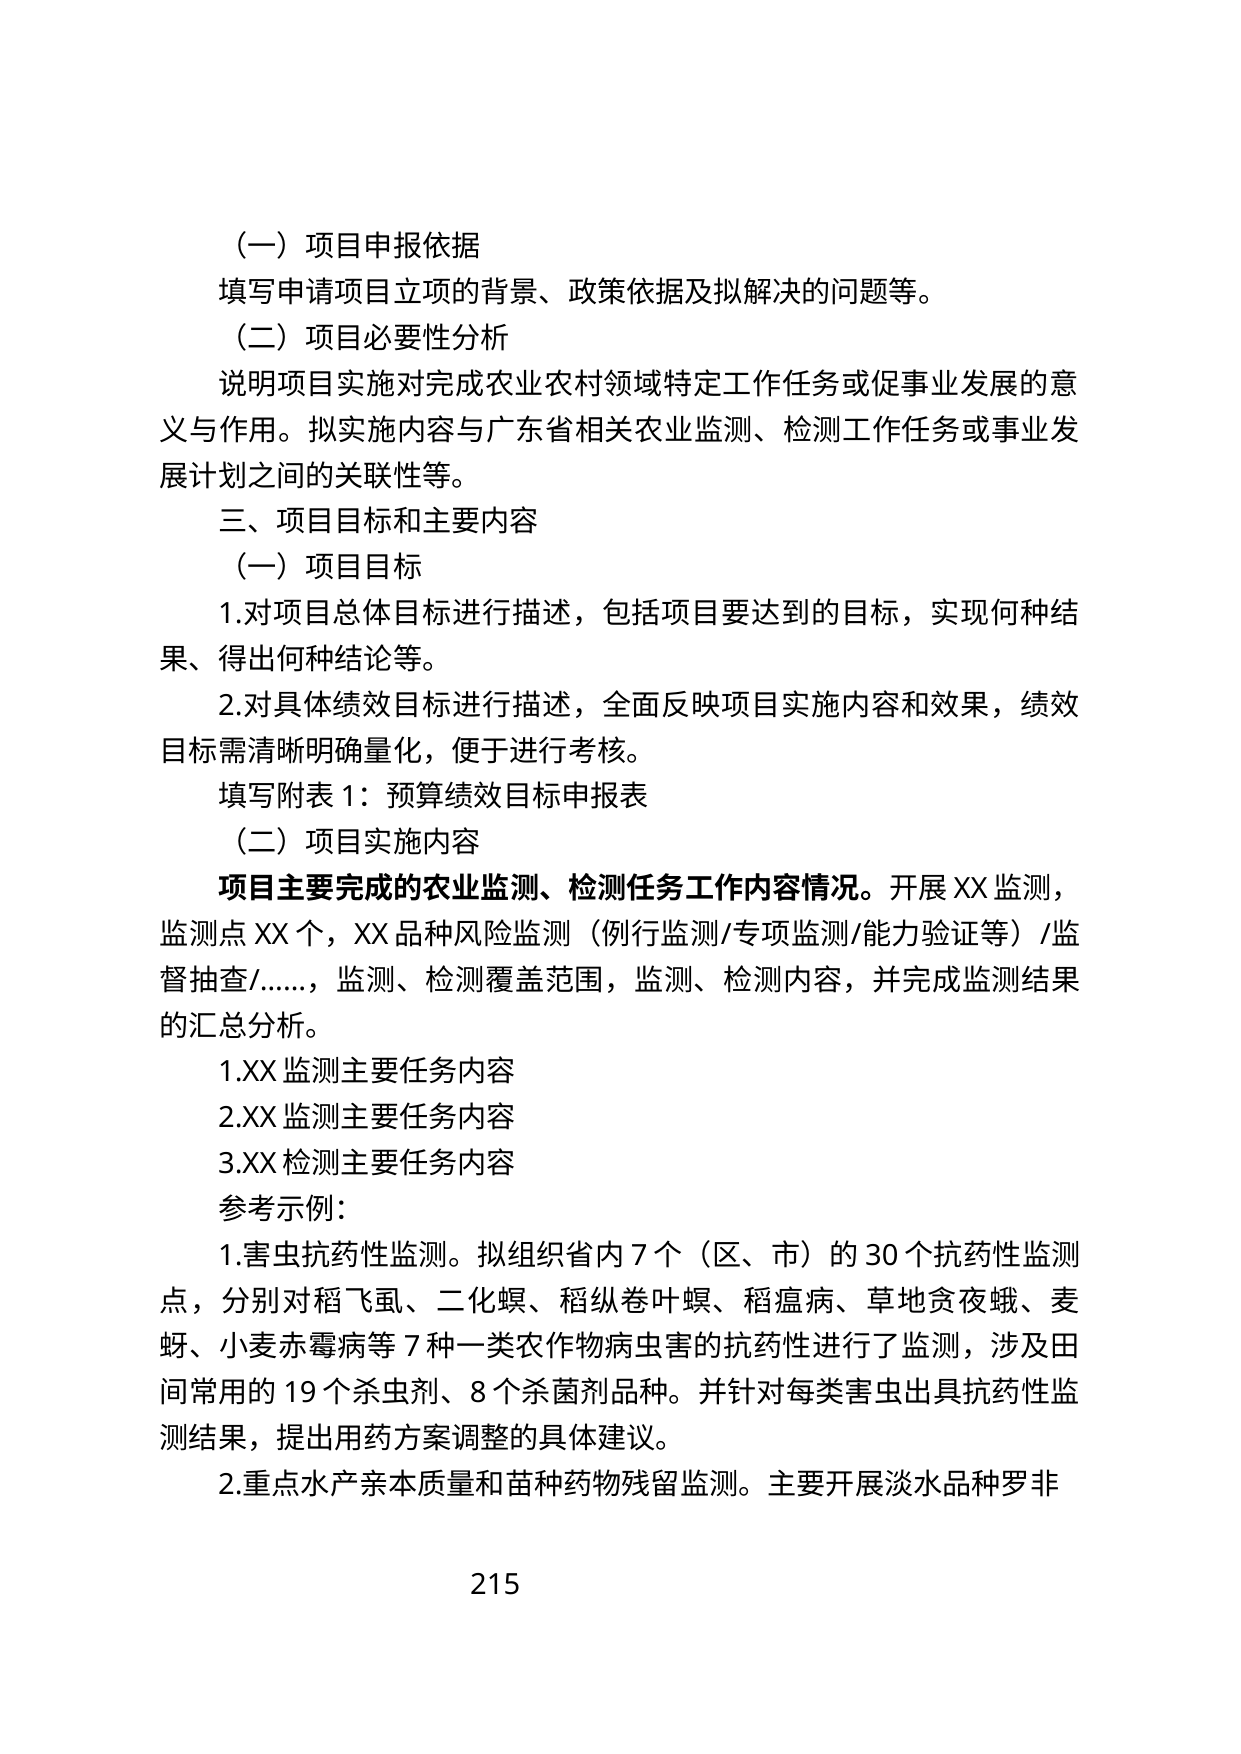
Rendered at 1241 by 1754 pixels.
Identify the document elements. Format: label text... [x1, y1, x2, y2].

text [159, 1458, 1081, 1503]
list 1.对项目总体目标进行描述，包括项目要达到的目标，实现何种结果、得出何种结论等。 [159, 587, 1081, 678]
text 1.XX监测主要任务内容 [159, 1045, 1081, 1091]
text （二）项目必要性分析 [159, 312, 1081, 358]
list 说明项目实施对完成农业农村领域特定工作任务或促事业发展的意义与作用。拟实施内容与广东省相关农业监测、检测工作任务或事业发展计划之间的关联性等。 [159, 358, 1081, 495]
list 2.XX监测主要任务内容 [159, 1091, 1081, 1137]
text 项目主要完成的农业监测、检测任务工作内容情况。开展XX监测，监测点XX个，XX品种风险监测（例行监测/专项监测/能力验证等）/监督抽查/……，监测、检测覆盖范围，监测、检测内容，并完成监测结果的汇总分析。 [159, 862, 1081, 1045]
text 1.害虫抗药性监测。拟组织省内7个（区、市）的30个抗药性监测点，分别对稻飞虱、二化螟、稻纵卷叶螟、稻瘟病、草地贪夜蛾、麦蚜、小麦赤霉病等7种一类农作物病虫害的抗药性进行了监测，涉及田间常用的19个杀虫剂、8个杀菌剂品种。并针对每类害虫出具抗药性监测结果，提出用药方案调整的具体建议。 [159, 1228, 1081, 1458]
text 3.XX检测主要任务内容 [159, 1137, 1081, 1183]
list 2.对具体绩效目标进行描述，全面反映项目实施内容和效果，绩效目标需清晰明确量化，便于进行考核。 [159, 678, 1081, 770]
text 参考示例： [159, 1183, 1081, 1228]
text （一）项目目标 [159, 541, 1081, 587]
text （一）项目申报依据 [159, 220, 1081, 266]
text 三、项目目标和主要内容 [159, 495, 1081, 541]
list 填写申请项目立项的背景、政策依据及拟解决的问题等。 [159, 266, 1081, 312]
list 填写附表1：预算绩效目标申报表 [159, 770, 1081, 816]
text （二）项目实施内容 [159, 816, 1081, 862]
